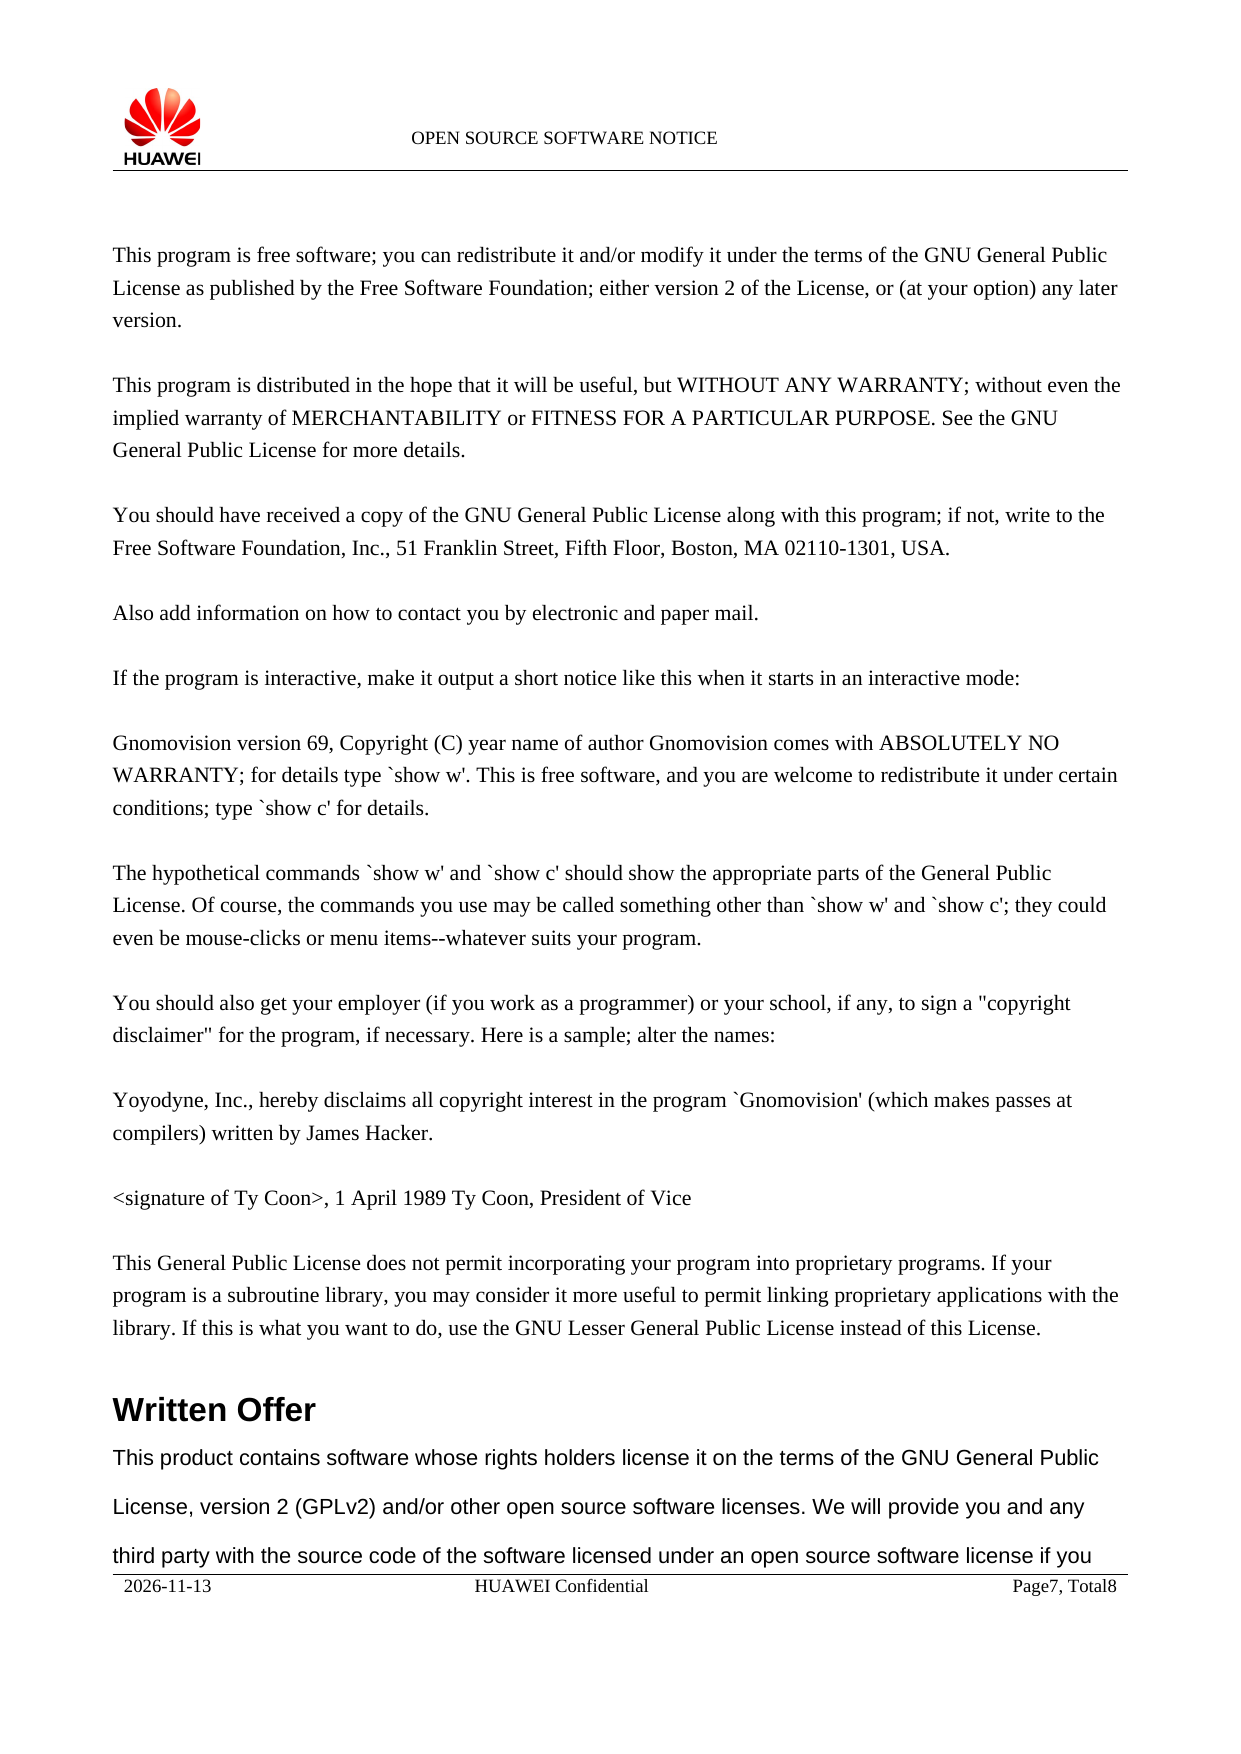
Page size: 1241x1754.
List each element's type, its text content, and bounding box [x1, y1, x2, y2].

picture [124, 88, 201, 165]
text Written Offer [112, 1376, 1128, 1441]
